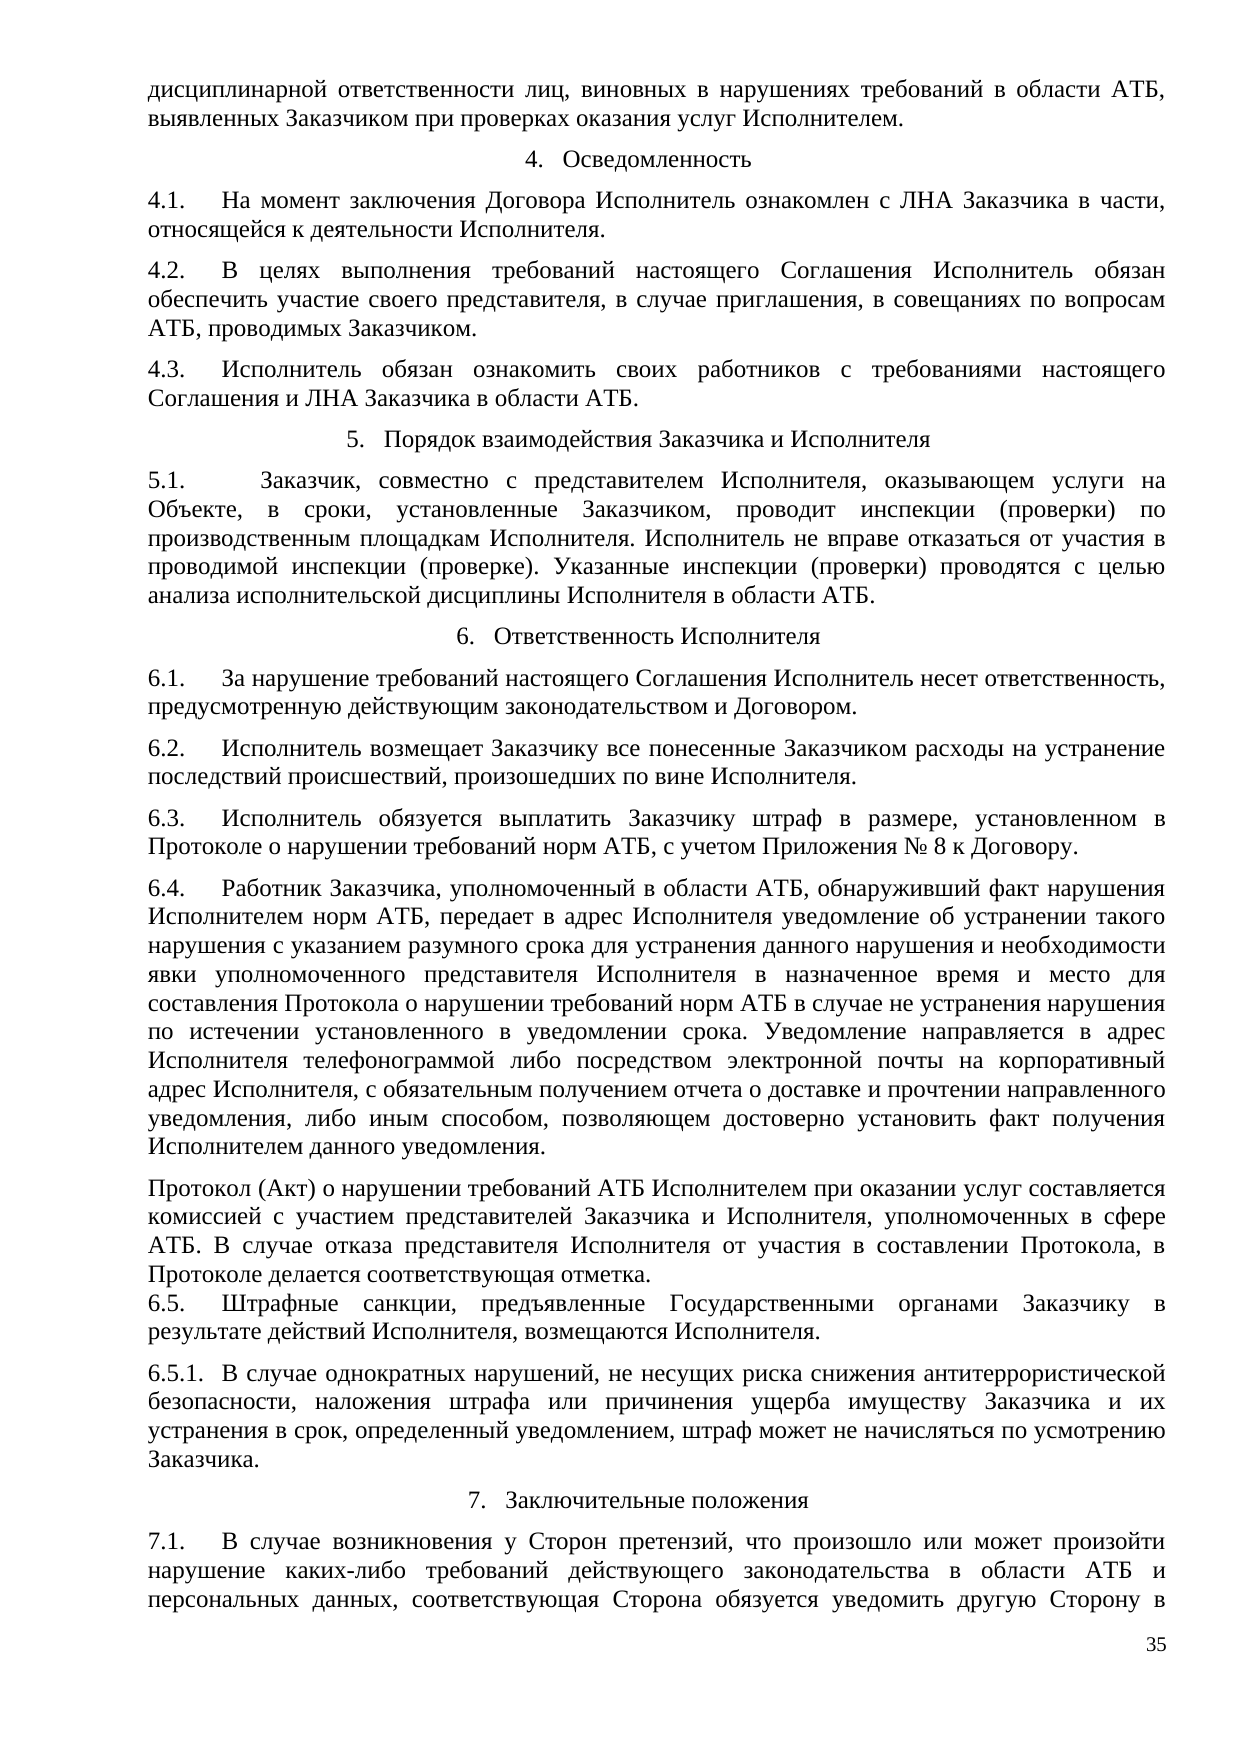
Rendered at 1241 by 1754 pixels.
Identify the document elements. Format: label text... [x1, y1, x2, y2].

list Работник Заказчика, уполномоченный в области АТБ, обнаруживший факт нарушения Исполнителем норм АТБ, передает в адрес Исполнителя уведомление об устранении такого нарушения с указанием разумного срока для устранения данного нарушения и необходимости явки уполномоченного представителя Исполнителя в назначенное время и место для составления Протокола о нарушении требований норм АТБ в случае не устранения нарушения по истечении установленного в уведомлении срока. Уведомление направляется в адрес Исполнителя телефонограммой либо посредством электронной почты на корпоративный адрес Исполнителя, с обязательным получением отчета о доставке и прочтении направленного уведомления, либо иным способом, позволяющем достоверно установить факт получения Исполнителем данного уведомления. [148, 873, 1167, 1160]
list Протокол (Акт) о нарушении требований АТБ Исполнителем при оказании услуг составляется комиссией с участием представителей Заказчика и Исполнителя, уполномоченных в сфере АТБ. В случае отказа представителя Исполнителя от участия в составлении Протокола, в Протоколе делается соответствующая отметка. [148, 1173, 1167, 1288]
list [148, 1526, 1167, 1613]
list Порядок взаимодействия Заказчика и Исполнителя [110, 424, 1167, 453]
list На момент заключения Договора Исполнитель ознакомлен с ЛНА Заказчика в части, относящейся к деятельности Исполнителя. [148, 185, 1167, 243]
list Исполнитель обязан ознакомить своих работников с требованиями настоящего Соглашения и ЛНА Заказчика в области АТБ. [148, 354, 1167, 411]
list Заказчик, совместно с представителем Исполнителя, оказывающем услуги на Объекте, в сроки, установленные Заказчиком, проводит инспекции (проверки) по производственным площадкам Исполнителя. Исполнитель не вправе отказаться от участия в проводимой инспекции (проверке). Указанные инспекции (проверки) проводятся с целью анализа исполнительской дисциплины Исполнителя в области АТБ. [148, 465, 1167, 609]
list Штрафные санкции, предъявленные Государственными органами Заказчику в результате действий Исполнителя, возмещаются Исполнителя. [148, 1288, 1167, 1345]
list За нарушение требований настоящего Соглашения Исполнитель несет ответственность, предусмотренную действующим законодательством и Договором. [148, 663, 1167, 720]
list Ответственность Исполнителя [110, 621, 1167, 650]
list Заключительные положения [110, 1485, 1167, 1514]
list В случае однократных нарушений, не несущих риска снижения антитеррористической безопасности, наложения штрафа или причинения ущерба имуществу Заказчика и их устранения в срок, определенный уведомлением, штраф может не начисляться по усмотрению Заказчика. [148, 1358, 1167, 1473]
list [148, 74, 1167, 131]
list Исполнитель возмещает Заказчику все понесенные Заказчиком расходы на устранение последствий происшествий, произошедших по вине Исполнителя. [148, 733, 1167, 790]
list Осведомленность [110, 144, 1167, 173]
list Исполнитель обязуется выплатить Заказчику штраф в размере, установленном в Протоколе о нарушении требований норм АТБ, с учетом Приложения № 8 к Договору. [148, 803, 1167, 860]
list В целях выполнения требований настоящего Соглашения Исполнитель обязан обеспечить участие своего представителя, в случае приглашения, в совещаниях по вопросам АТБ, проводимых Заказчиком. [148, 255, 1167, 341]
